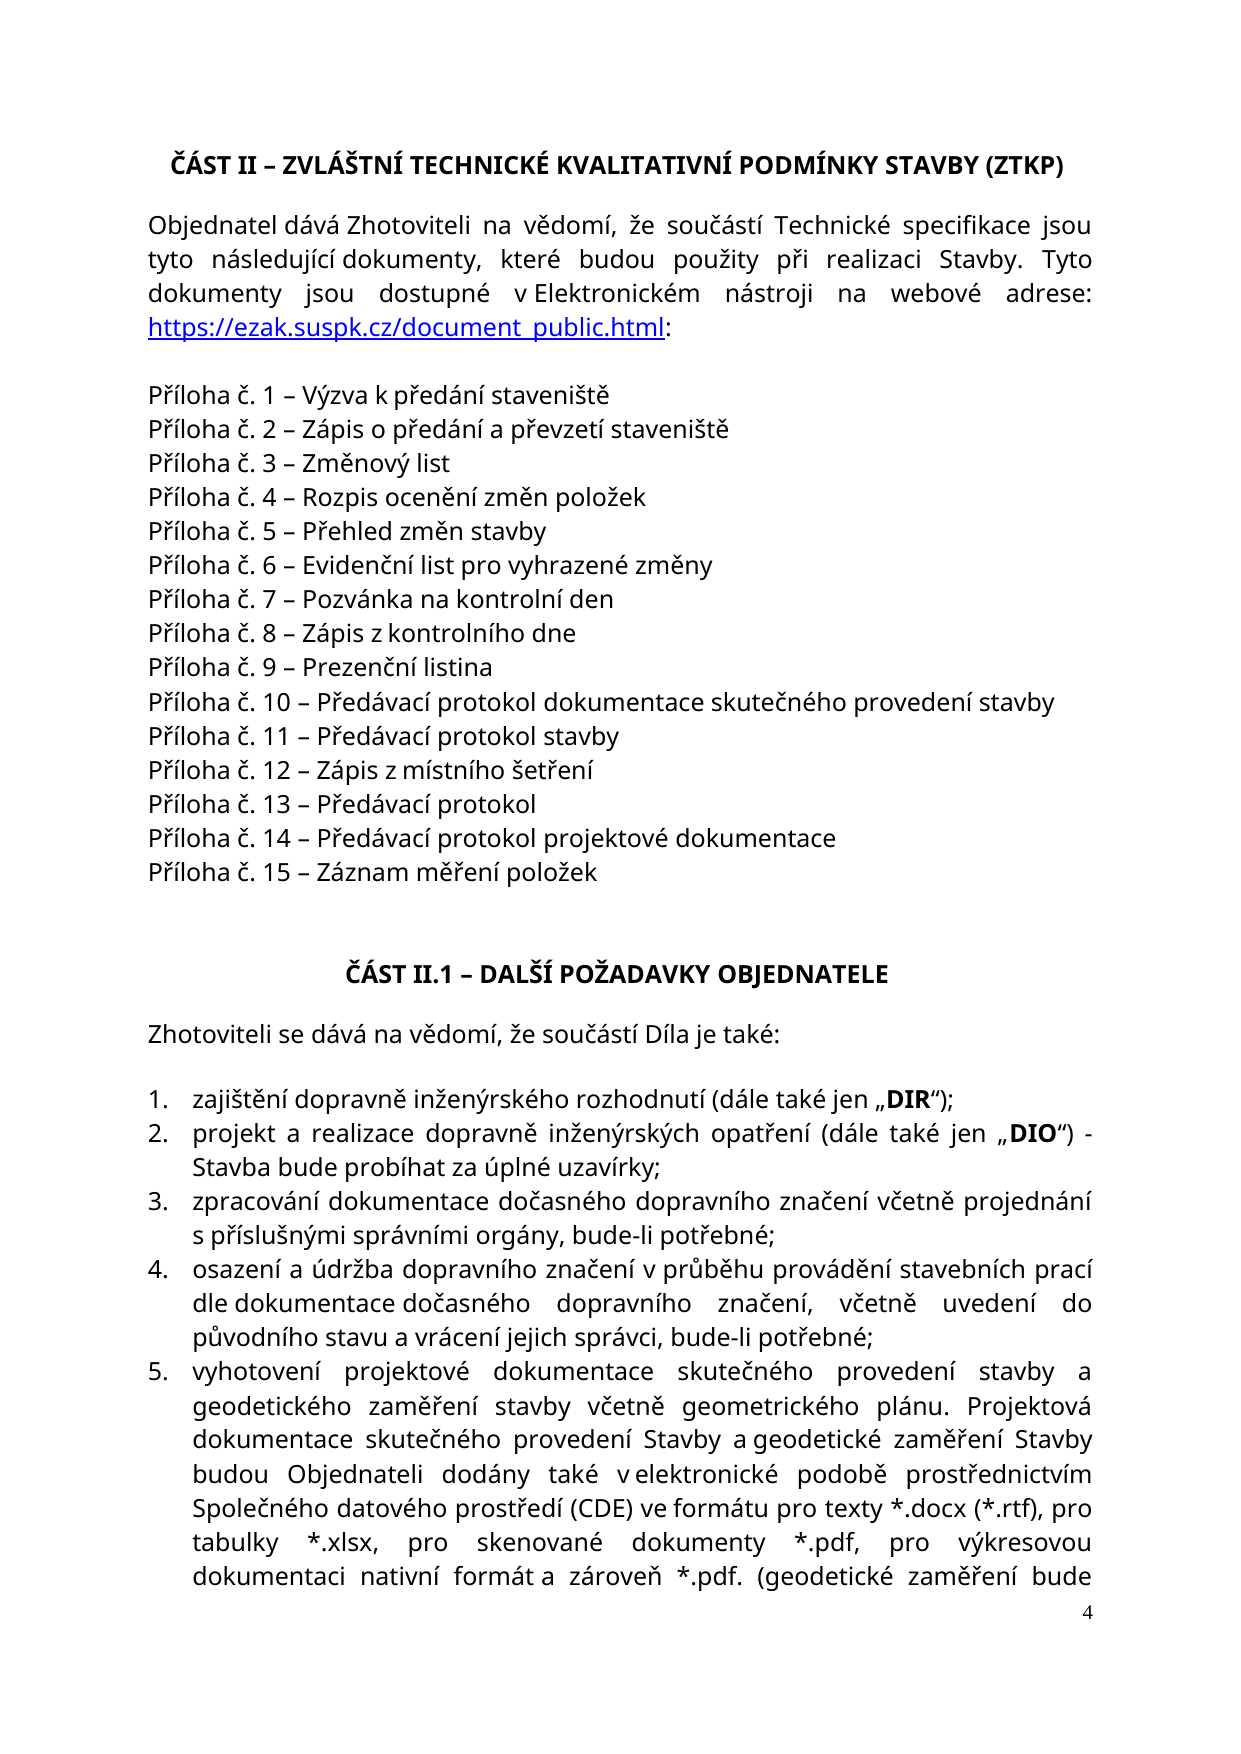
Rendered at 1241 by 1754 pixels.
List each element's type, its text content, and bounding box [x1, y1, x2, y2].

list osazení a údržba dopravního značení v průběhu provádění stavebních prací dle dokumentace dočasného dopravního značení, včetně uvedení do původního stavu a vrácení jejich správci, bude-li potřebné; [148, 1252, 1093, 1354]
text Příloha č. 2 – Zápis o předání a převzetí staveniště [148, 412, 1093, 446]
text ČÁST II.1 – DALŠÍ POŽADAVKY OBJEDNATELE [148, 957, 1093, 991]
list projekt a realizace dopravně inženýrských opatření (dále také jen „DIO“) -Stavba bude probíhat za úplné uzavírky; [148, 1116, 1093, 1184]
text Příloha č. 8 – Zápis z kontrolního dne [148, 616, 1093, 650]
text Příloha č. 6 – Evidenční list pro vyhrazené změny [148, 548, 1093, 582]
text Zhotoviteli se dává na vědomí, že součástí Díla je také: [148, 1016, 1093, 1050]
list zajištění dopravně inženýrského rozhodnutí (dále také jen „DIR“); [148, 1082, 1093, 1116]
text Příloha č. 3 – Změnový list [148, 446, 1093, 480]
text Příloha č. 14 – Předávací protokol projektové dokumentace [148, 820, 1093, 854]
text Příloha č. 10 – Předávací protokol dokumentace skutečného provedení stavby [148, 684, 1093, 718]
text Příloha č. 4 – Rozpis ocenění změn položek [148, 480, 1093, 514]
text Příloha č. 9 – Prezenční listina [148, 650, 1093, 684]
text Objednatel dává Zhotoviteli na vědomí, že součástí Technické specifikace jsou tyto následující dokumenty, které budou použity při realizaci Stavby. Tyto dokumenty jsou dostupné v Elektronickém nástroji na webové adrese: https://ezak.suspk.cz/document_public.html: [148, 207, 1093, 343]
text Příloha č. 1 – Výzva k předání staveniště [148, 378, 1093, 412]
text ČÁST II – ZVLÁŠTNÍ TECHNICKÉ KVALITATIVNÍ PODMÍNKY STAVBY (ZTKP) [148, 148, 1093, 182]
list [148, 1354, 1093, 1592]
list zpracování dokumentace dočasného dopravního značení včetně projednání s příslušnými správními orgány, bude-li potřebné; [148, 1184, 1093, 1252]
text Příloha č. 5 – Přehled změn stavby [148, 514, 1093, 548]
text Příloha č. 15 – Záznam měření položek [148, 854, 1093, 888]
text Příloha č. 12 – Zápis z místního šetření [148, 752, 1093, 786]
text Příloha č. 13 – Předávací protokol [148, 786, 1093, 820]
text Příloha č. 7 – Pozvánka na kontrolní den [148, 582, 1093, 616]
text Příloha č. 11 – Předávací protokol stavby [148, 718, 1093, 752]
